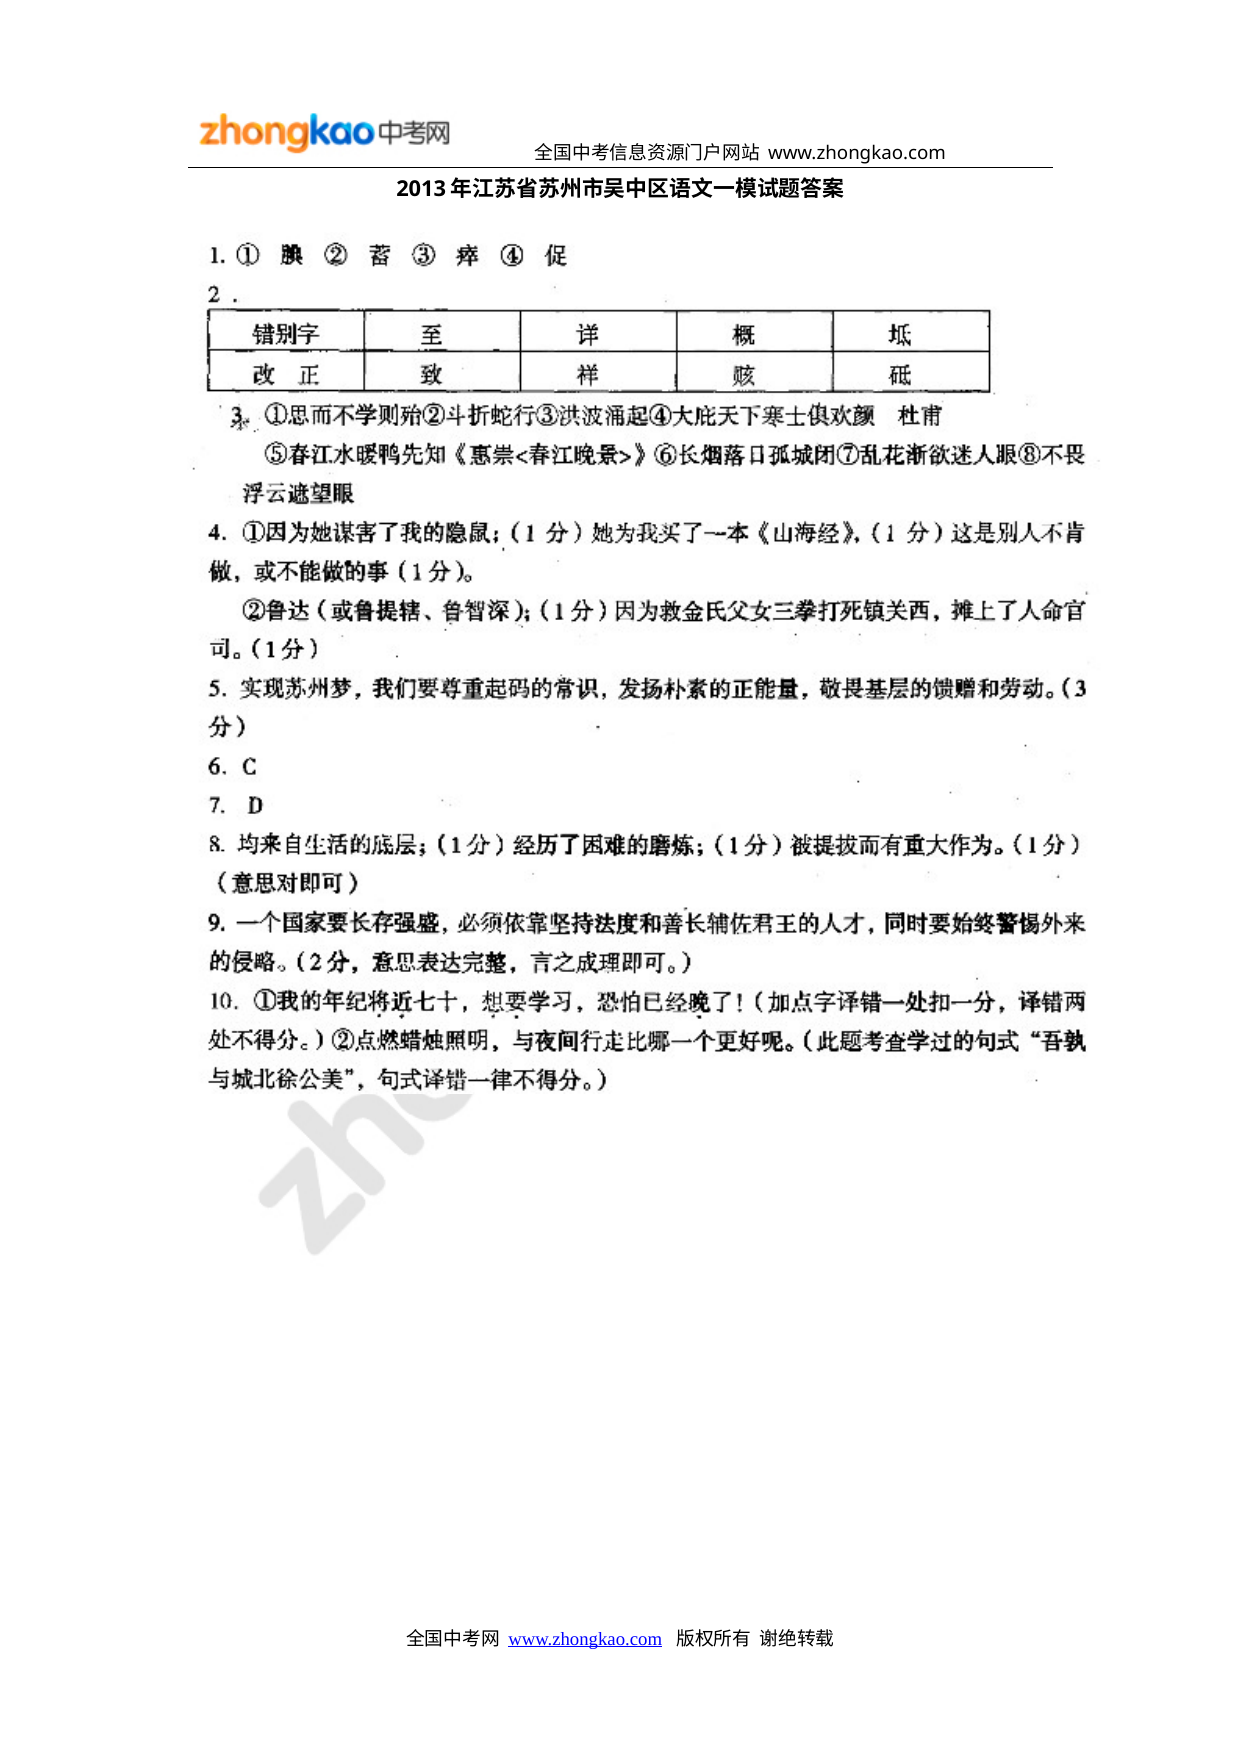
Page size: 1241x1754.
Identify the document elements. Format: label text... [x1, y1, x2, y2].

picture [187, 232, 1136, 1349]
picture [187, 88, 469, 159]
text 2013年江苏省苏州市吴中区语文一模试题答案 [187, 171, 1053, 203]
